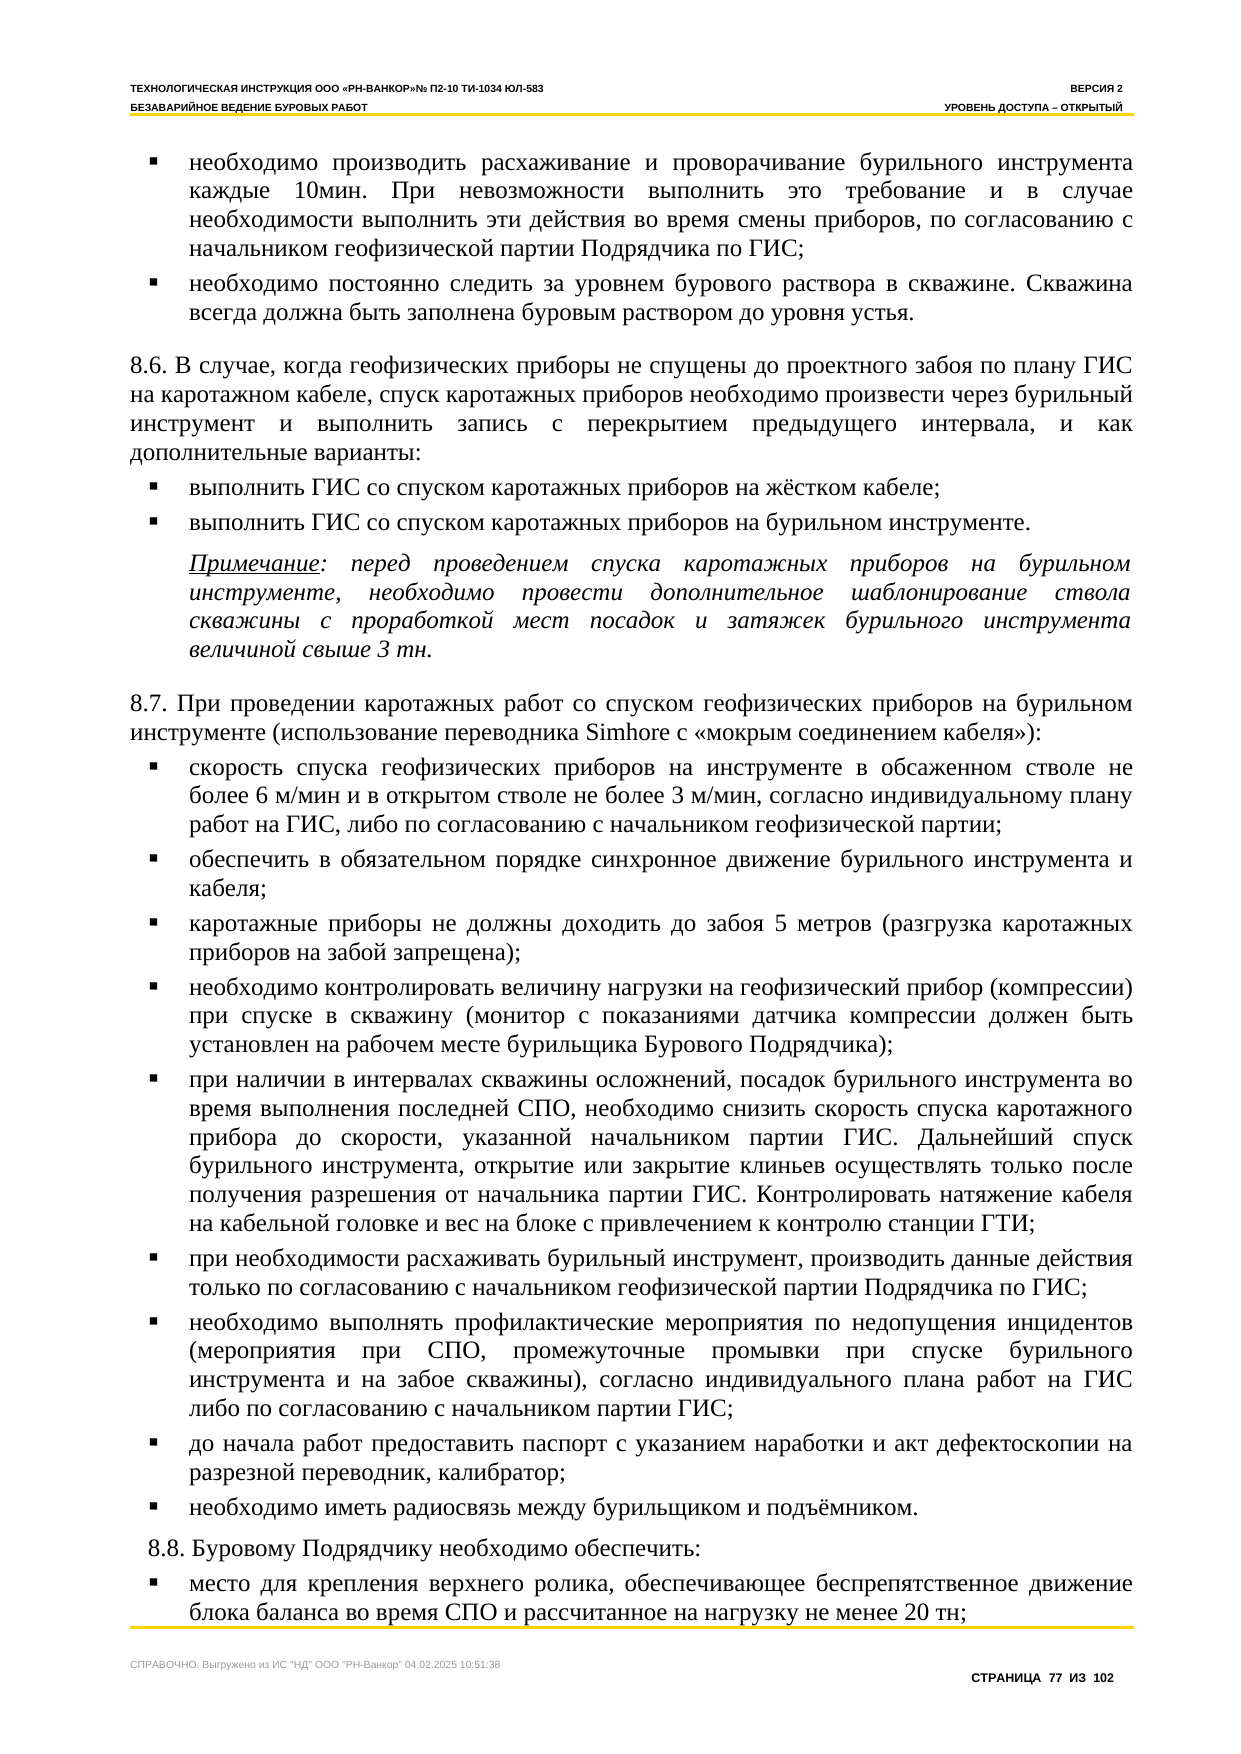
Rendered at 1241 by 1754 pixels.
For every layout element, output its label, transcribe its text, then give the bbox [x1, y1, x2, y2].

list необходимо производить расхаживание и проворачивание бурильного инструмента каждые 10мин. При невозможности выполнить это требование и в случае необходимости выполнить эти действия во время смены приборов, по согласованию с начальником геофизической партии Подрядчика по ГИС; [148, 147, 1134, 262]
list при наличии в интервалах скважины осложнений, посадок бурильного инструмента во время выполнения последней СПО, необходимо снизить скорость спуска каротажного прибора до скорости, указанной начальником партии ГИС. Дальнейший спуск бурильного инструмента, открытие или закрытие клиньев осуществлять только после получения разрешения от начальника партии ГИС. Контролировать натяжение кабеля на кабельной головке и вес на блоке с привлечением к контролю станции ГТИ; [148, 1064, 1134, 1237]
list каротажные приборы не должны доходить до забоя 5 метров (разгрузка каротажных приборов на забой запрещена); [148, 908, 1134, 965]
list до начала работ предоставить паспорт с указанием наработки и акт дефектоскопии на разрезной переводник, калибратор; [148, 1428, 1134, 1485]
list при необходимости расхаживать бурильный инструмент, производить данные действия только по согласованию с начальником геофизической партии Подрядчика по ГИС; [148, 1243, 1134, 1300]
list 8.7. При проведении каротажных работ со спуском геофизических приборов на бурильном инструменте (использование переводника Simhore с «мокрым соединением кабеля»): [130, 688, 1134, 745]
text Примечание: перед проведением спуска каротажных приборов на бурильном инструменте, необходимо провести дополнительное шаблонирование ствола скважины с проработкой мест посадок и затяжек бурильного инструмента величиной свыше 3 тн. [189, 548, 1134, 663]
list необходимо иметь радиосвязь между бурильщиком и подъёмником. [148, 1492, 1134, 1520]
list скорость спуска геофизических приборов на инструменте в обсаженном стволе не более 6 м/мин и в открытом стволе не более 3 м/мин, согласно индивидуальному плану работ на ГИС, либо по согласованию с начальником геофизической партии; [148, 752, 1134, 838]
list обеспечить в обязательном порядке синхронное движение бурильного инструмента и кабеля; [148, 844, 1134, 902]
list место для крепления верхнего ролика, обеспечивающее беспрепятственное движение блока баланса во время СПО и рассчитанное на нагрузку не менее 20 тн; [148, 1568, 1134, 1625]
text 8.8. Буровому Подрядчику необходимо обеспечить: [148, 1533, 1134, 1562]
list выполнить ГИС со спуском каротажных приборов на жёстком кабеле; [148, 472, 1134, 500]
list выполнить ГИС со спуском каротажных приборов на бурильном инструменте. [148, 507, 1134, 535]
list необходимо контролировать величину нагрузки на геофизический прибор (компрессии) при спуске в скважину (монитор с показаниями датчика компрессии должен быть установлен на рабочем месте бурильщика Бурового Подрядчика); [148, 972, 1134, 1058]
list необходимо выполнять профилактические мероприятия по недопущения инцидентов (мероприятия при СПО, промежуточные промывки при спуске бурильного инструмента и на забое скважины), согласно индивидуального плана работ на ГИС либо по согласованию с начальником партии ГИС; [148, 1307, 1134, 1422]
list необходимо постоянно следить за уровнем бурового раствора в скважине. Скважина всегда должна быть заполнена буровым раствором до уровня устья. [148, 268, 1134, 325]
list 8.6. В случае, когда геофизических приборы не спущены до проектного забоя по плану ГИС на каротажном кабеле, спуск каротажных приборов необходимо произвести через бурильный инструмент и выполнить запись с перекрытием предыдущего интервала, и как дополнительные варианты: [130, 350, 1134, 465]
